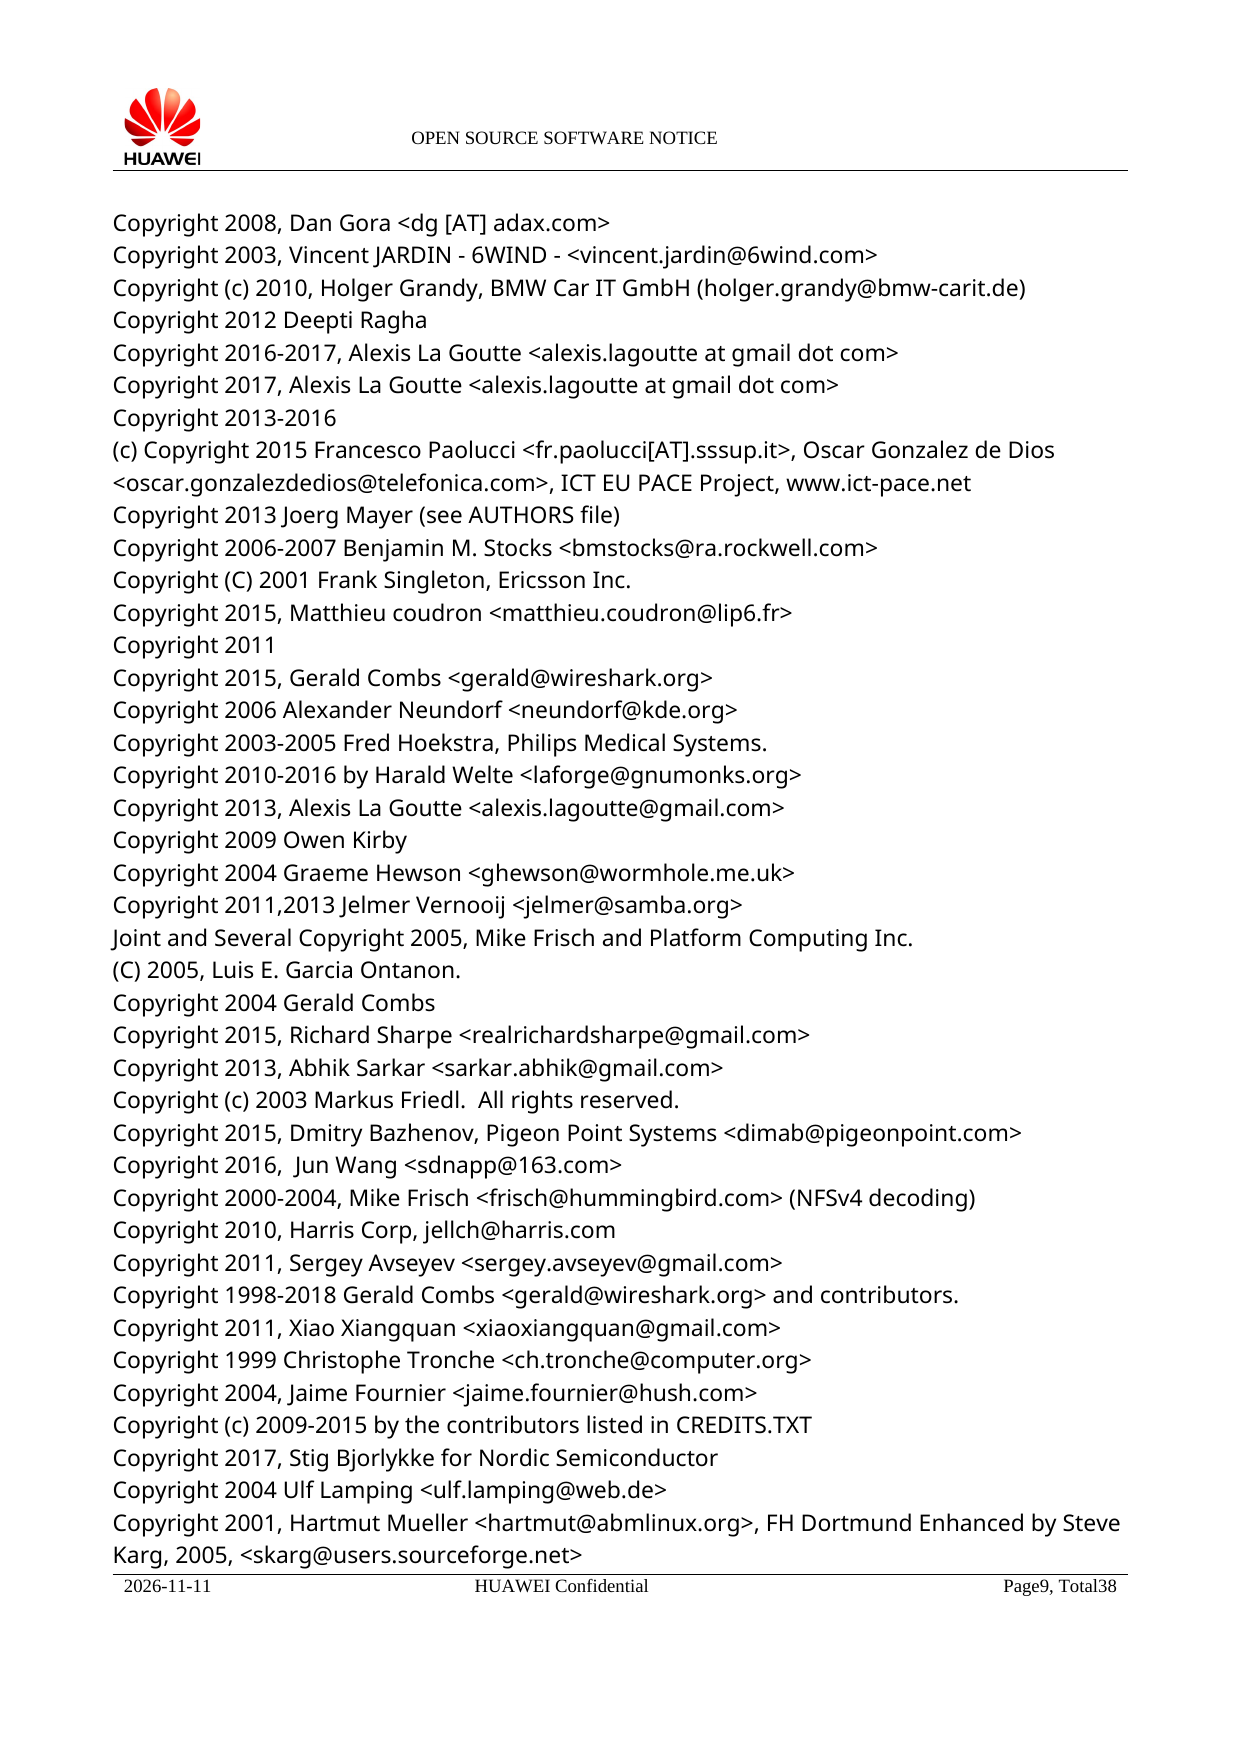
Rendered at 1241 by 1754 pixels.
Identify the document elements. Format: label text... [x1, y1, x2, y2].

picture [124, 88, 201, 165]
